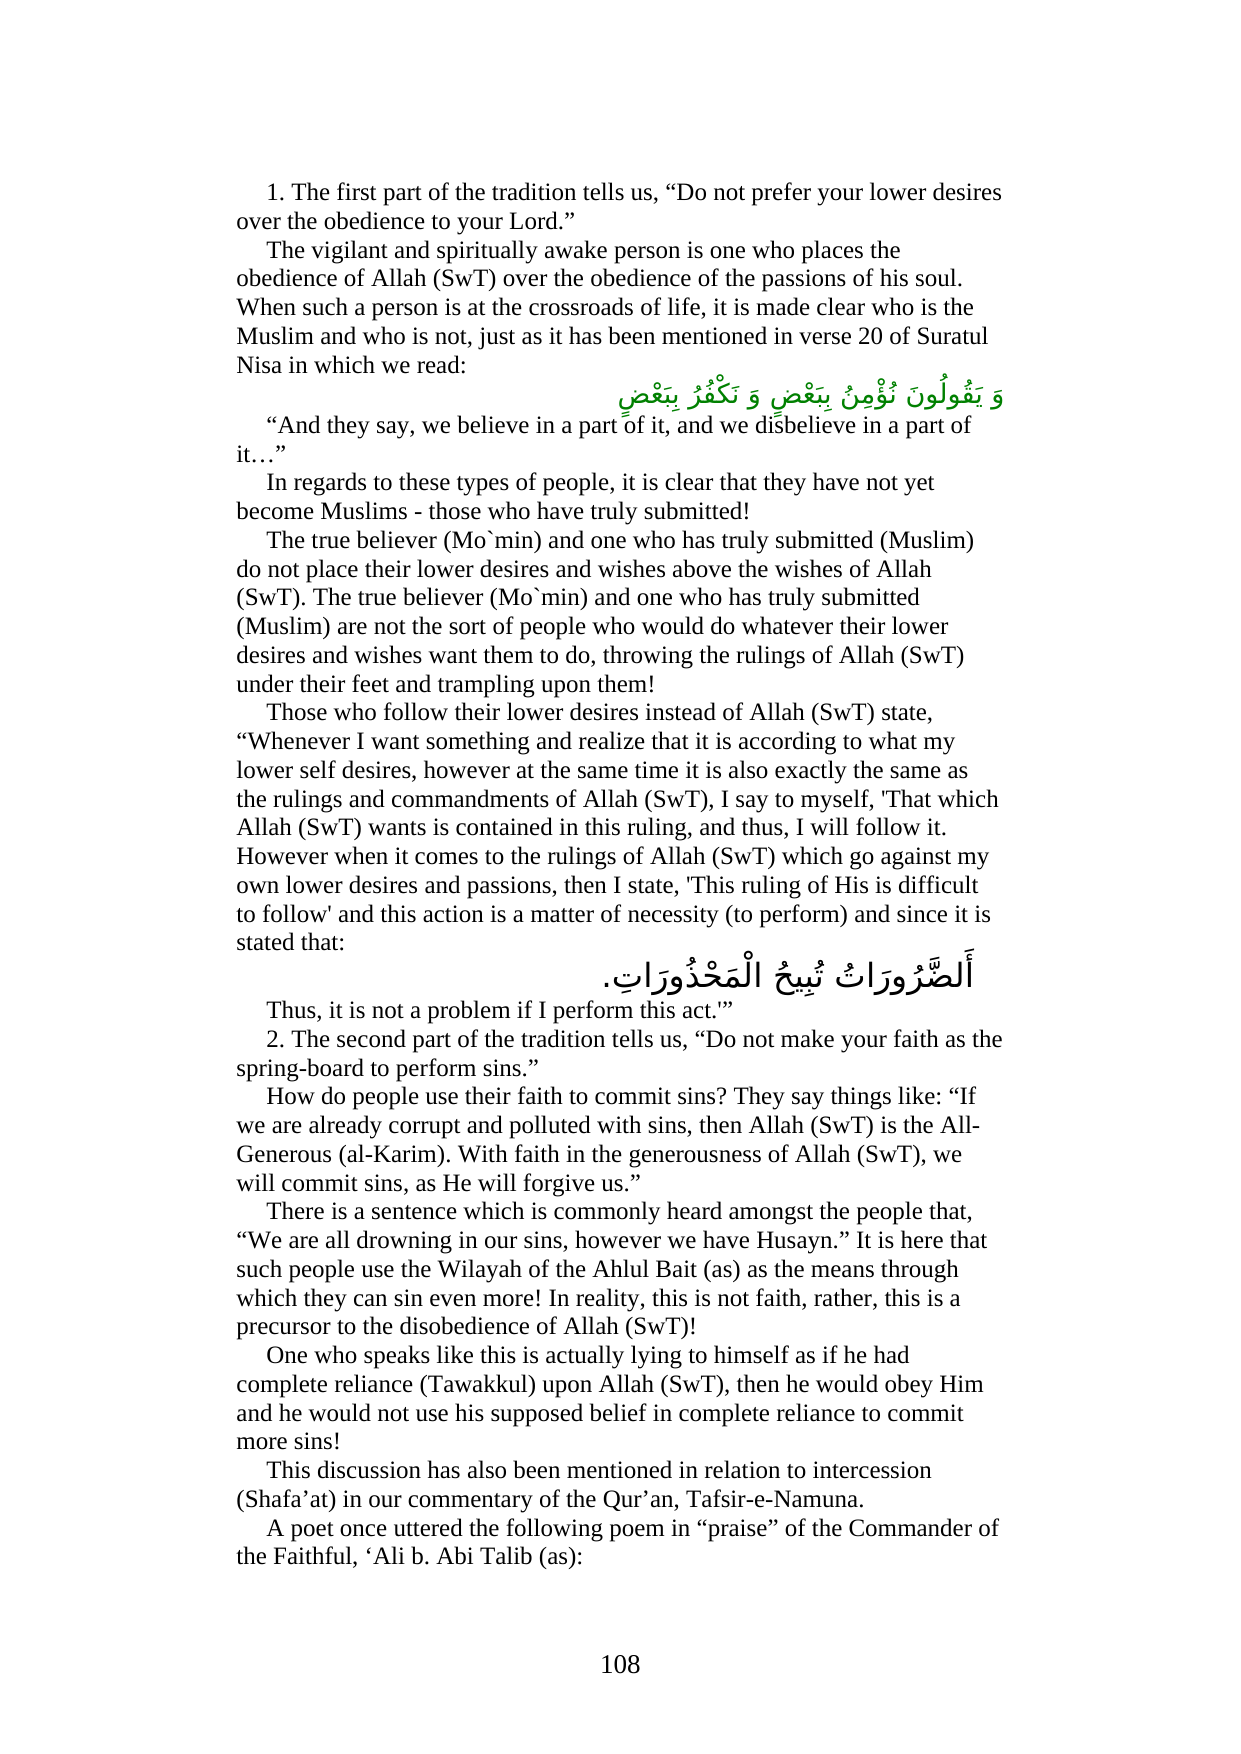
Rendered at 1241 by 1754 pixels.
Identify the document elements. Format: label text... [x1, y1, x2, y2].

text The vigilant and spiritually awake person is one who places the obedience of Allah (SwT) over the obedience of the passions of his soul. When such a person is at the crossroads of life, it is made clear who is the Muslim and who is not, just as it has been mentioned in verse 20 of Suratul Nisa in which we read: [236, 235, 1004, 378]
text This discussion has also been mentioned in relation to intercession (Shafa’at) in our commentary of the Qur’an, Tafsir-e-Namuna. [236, 1455, 1004, 1513]
text There is a sentence which is commonly heard amongst the people that, “We are all drowning in our sins, however we have Husayn.” It is here that such people use the Wilayah of the Ahlul Bait (as) as the means through which they can sin even more! In reality, this is not faith, rather, this is a precursor to the disobedience of Allah (SwT)! [236, 1196, 1004, 1340]
text Thus, it is not a problem if I perform this act.'” [236, 995, 1004, 1024]
text “And they say, we believe in a part of it, and we disbelieve in a part of it…” [236, 410, 1004, 467]
text 1. The first part of the tradition tells us, “Do not prefer your lower desires over the obedience to your Lord.” [236, 177, 1004, 235]
text 2. The second part of the tradition tells us, “Do not make your faith as the spring-board to perform sins.” [236, 1024, 1004, 1081]
text One who speaks like this is actually lying to himself as if he had complete reliance (Tawakkul) upon Allah (SwT), then he would obey Him and he would not use his supposed belief in complete reliance to commit more sins! [236, 1340, 1004, 1455]
text Those who follow their lower desires instead of Allah (SwT) state, “Whenever I want something and realize that it is according to what my lower self desires, however at the same time it is also exactly the same as the rulings and commandments of Allah (SwT), I say to myself, 'That which Allah (SwT) wants is contained in this ruling, and thus, I will follow it. However when it comes to the rulings of Allah (SwT) which go against my own lower desires and passions, then I state, 'This ruling of His is difficult to follow' and this action is a matter of necessity (to perform) and since it is stated that: [236, 697, 1004, 956]
text How do people use their faith to commit sins? They say things like: “If we are already corrupt and polluted with sins, then Allah (SwT) is the All-Generous (al-Karim). With faith in the generousness of Allah (SwT), we will commit sins, as He will forgive us.” [236, 1081, 1004, 1196]
text The true believer (Mo`min) and one who has truly submitted (Muslim) do not place their lower desires and wishes above the wishes of Allah (SwT). The true believer (Mo`min) and one who has truly submitted (Muslim) are not the sort of people who would do whatever their lower desires and wishes want them to do, throwing the rulings of Allah (SwT) under their feet and trampling upon them! [236, 525, 1004, 697]
text A poet once uttered the following poem in “praise” of the Commander of the Faithful, ‘Ali b. Abi Talib (as): [236, 1513, 1004, 1570]
text أَلضَّرُورَاتُ تُبِيحُ الْمَحْذُورَاتِ. [236, 956, 1004, 995]
text In regards to these types of people, it is clear that they have not yet become Muslims - those who have truly submitted! [236, 467, 1004, 525]
text وَ يَقُولُونَ نُؤْمِنُ بِبَعْضٍ وَ نَكْفُرُ بِبَعْضٍ [236, 378, 1004, 410]
